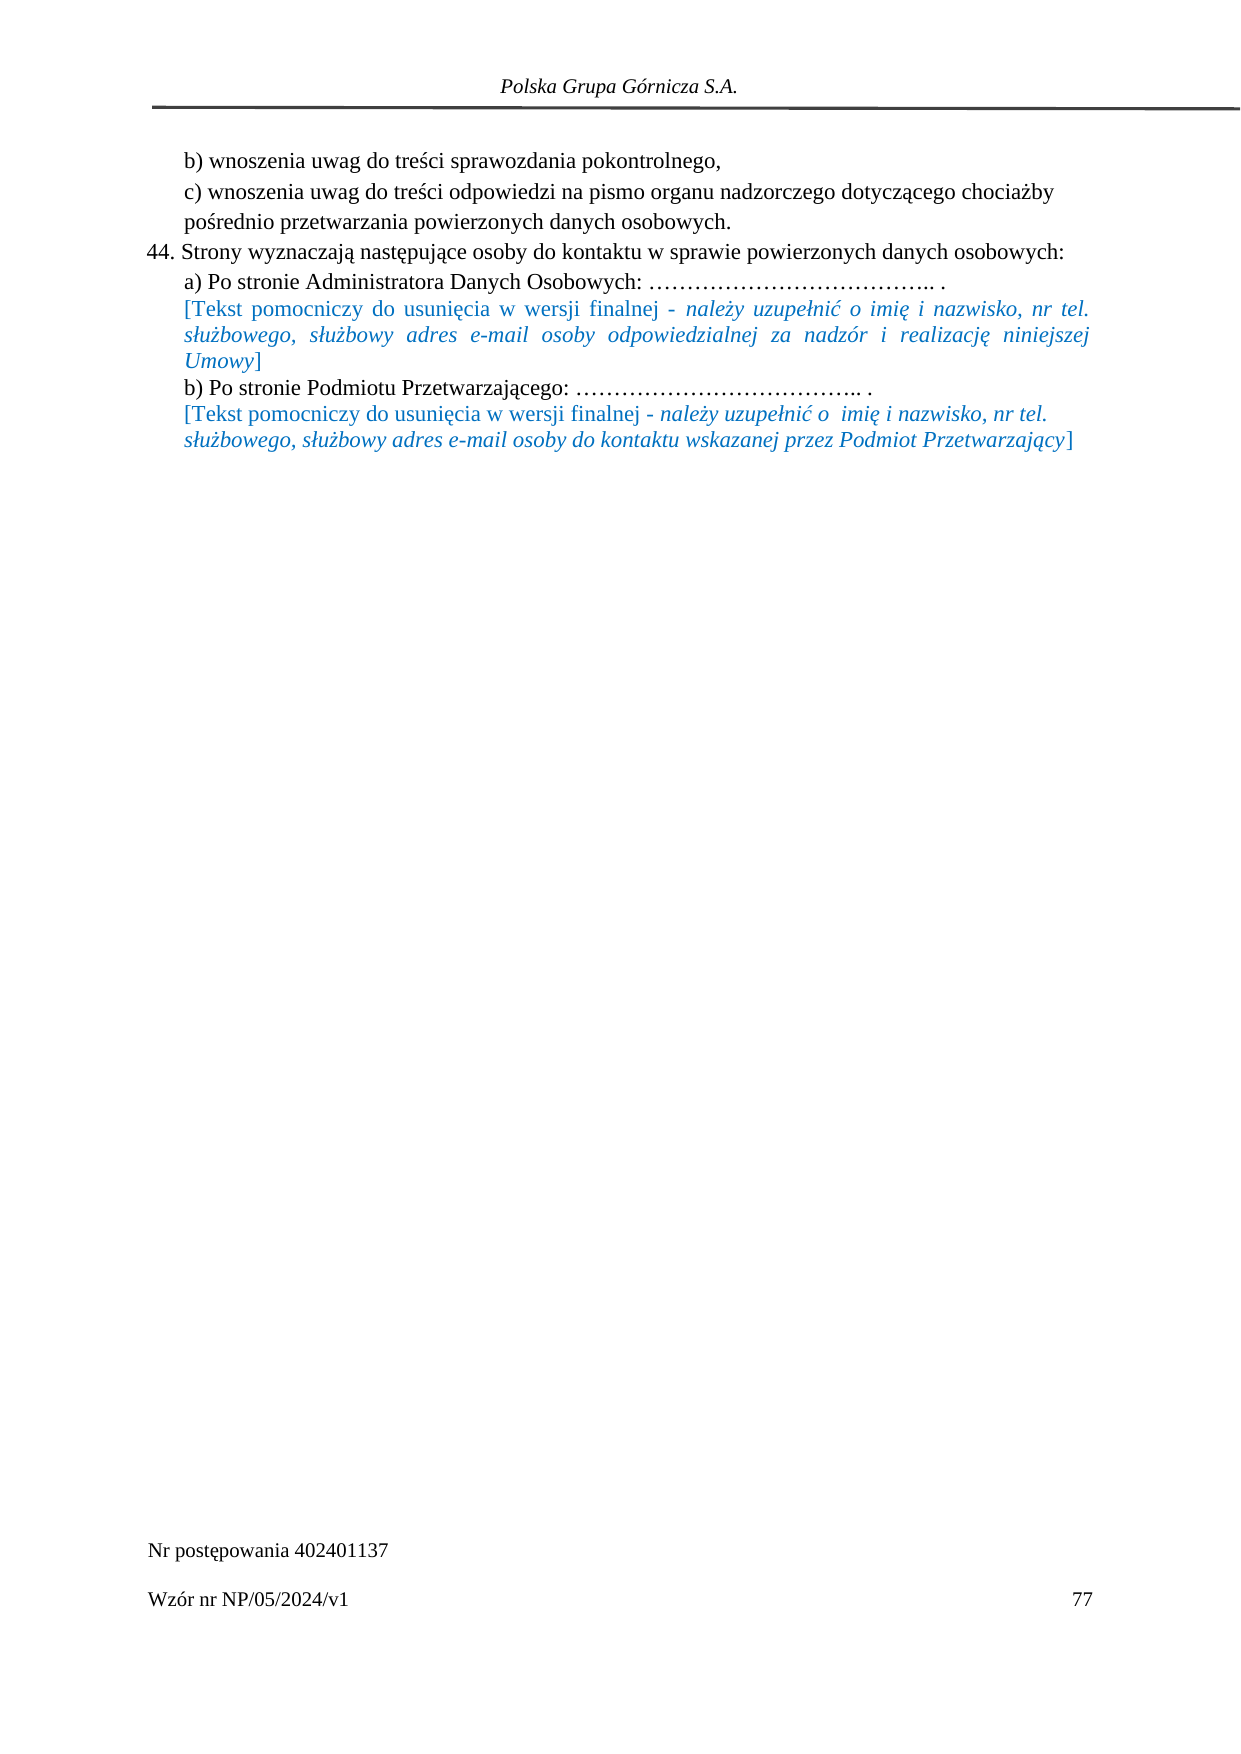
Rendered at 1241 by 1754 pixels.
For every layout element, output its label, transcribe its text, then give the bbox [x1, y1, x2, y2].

text a) Po stronie Administratora Danych Osobowych: ……………………………….. . [184, 268, 1093, 295]
text b) wnoszenia uwag do treści sprawozdania pokontrolnego, [184, 148, 1093, 174]
text [Tekst pomocniczy do usunięcia w wersji finalnej - należy uzupełnić o imię i nazwisko, nr tel. służbowego, służbowy adres e-mail osoby odpowiedzialnej za nadzór i realizację niniejszej Umowy] [184, 295, 1093, 374]
text 44. Strony wyznaczają następujące osoby do kontaktu w sprawie powierzonych danych osobowych: [146, 238, 1093, 264]
text c) wnoszenia uwag do treści odpowiedzi na pismo organu nadzorczego dotyczącego chociażby pośrednio przetwarzania powierzonych danych osobowych. [184, 178, 1093, 234]
text [Tekst pomocniczy do usunięcia w wersji finalnej - należy uzupełnić o imię i nazwisko, nr tel. służbowego, służbowy adres e-mail osoby do kontaktu wskazanej przez Podmiot Przetwarzający] [184, 400, 1093, 453]
text b) Po stronie Podmiotu Przetwarzającego: ……………………………….. . [184, 374, 1093, 400]
